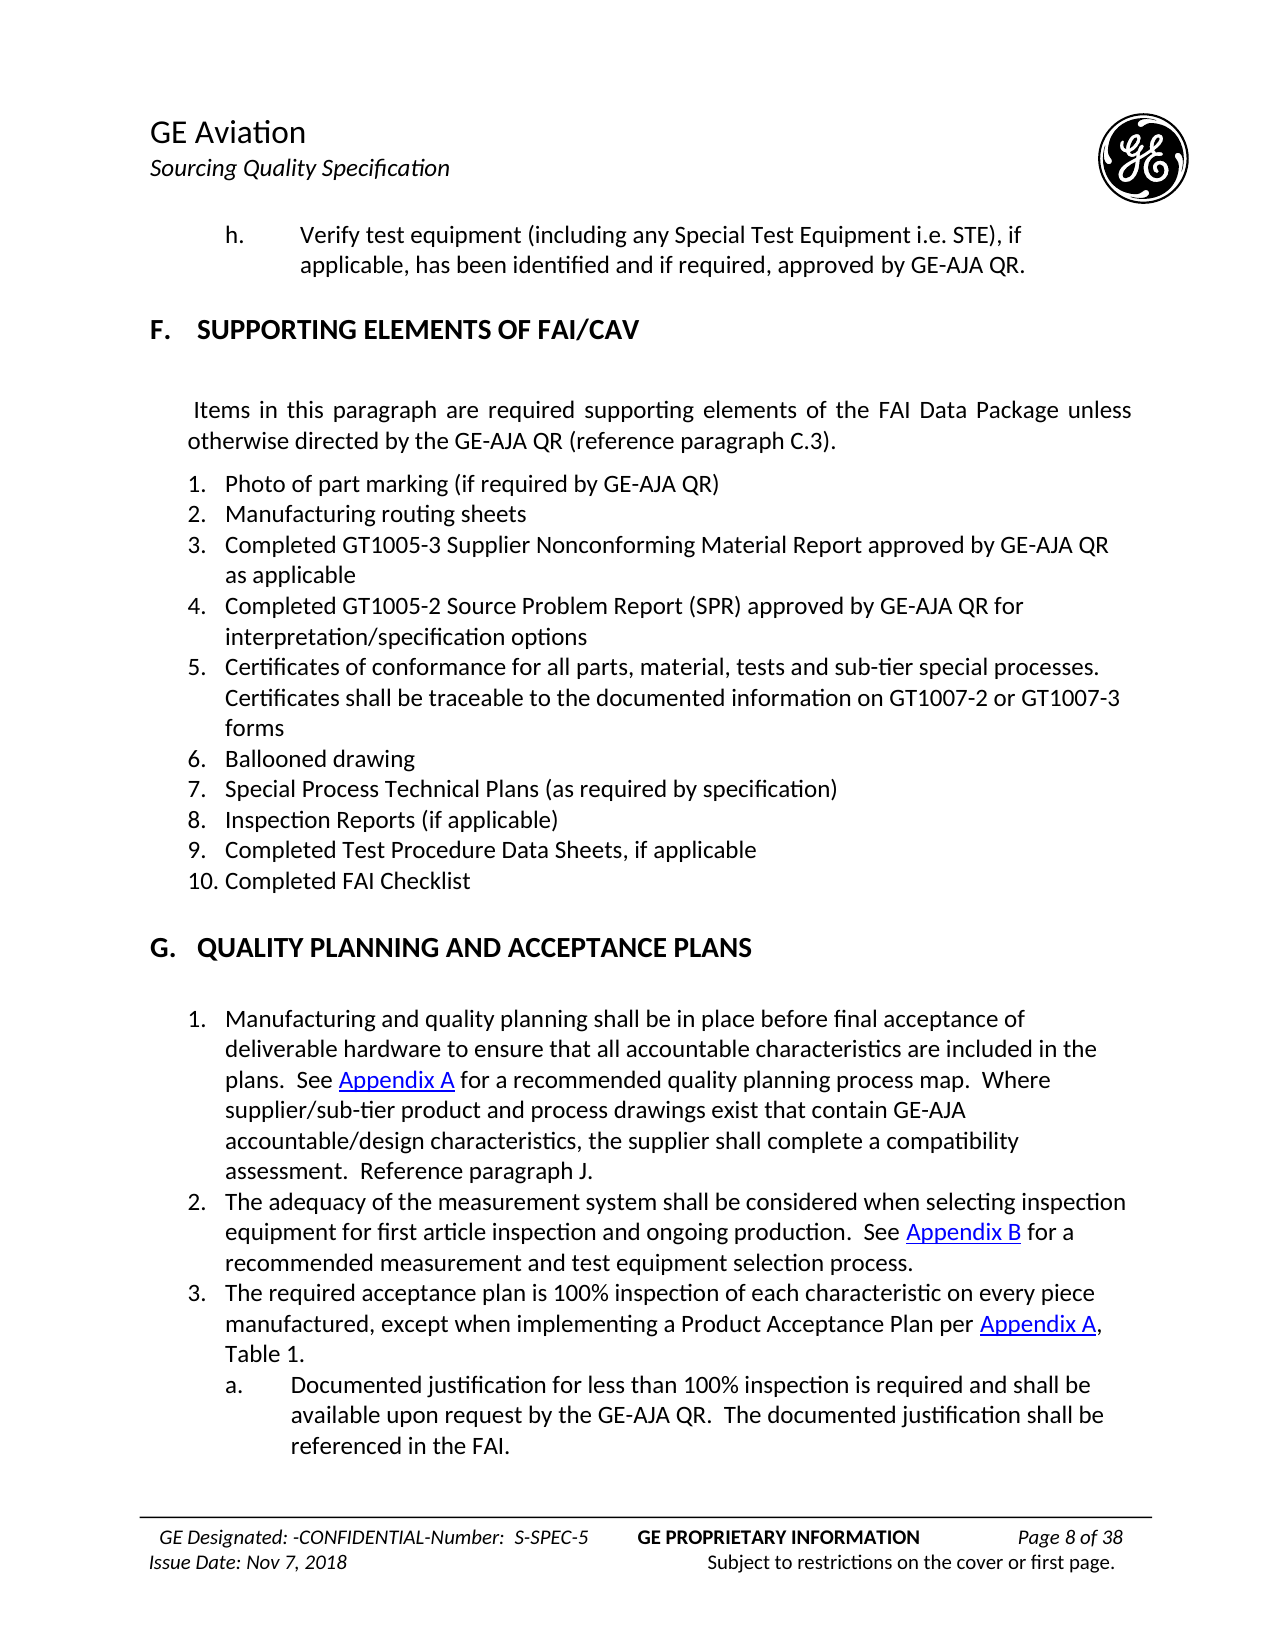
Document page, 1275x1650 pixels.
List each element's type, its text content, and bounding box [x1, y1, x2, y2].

list Inspection Reports (if applicable) [187, 804, 1134, 834]
list Ballooned drawing [187, 743, 1134, 773]
list The required acceptance plan is 100% inspection of each characteristic on every piece manufactured, except when implementing a Product Acceptance Plan per Appendix A, Table 1. [187, 1278, 1134, 1369]
list Documented justification for less than 100% inspection is required and shall be available upon request by the GE-AJA QR. The documented justification shall be referenced in the FAI. [225, 1369, 1134, 1461]
list Manufacturing and quality planning shall be in place before final acceptance of deliverable hardware to ensure that all accountable characteristics are included in the plans. See Appendix A for a recommended quality planning process map. Where supplier/sub-tier product and process drawings exist that contain GE-AJA accountable/design characteristics, the supplier shall complete a compatibility assessment. Reference paragraph J. [187, 1003, 1134, 1186]
list Completed Test Procedure Data Sheets, if applicable [187, 834, 1134, 865]
text Items in this paragraph are required supporting elements of the FAI Data Package unless otherwise directed by the GE-AJA QR (reference paragraph C.3). [184, 394, 1134, 456]
list Completed GT1005-2 Source Problem Report (SPR) approved by GE-AJA QR for interpretation/specification options [187, 590, 1134, 651]
list Certificates of conformance for all parts, material, tests and sub-tier special processes. Certificates shall be traceable to the documented information on GT1007-2 or GT1007-3 forms [187, 651, 1134, 743]
list Special Process Technical Plans (as required by specification) [187, 773, 1134, 804]
list Completed GT1005-3 Supplier Nonconforming Material Report approved by GE-AJA QR as applicable [187, 529, 1134, 590]
list Manufacturing routing sheets [187, 498, 1134, 529]
text SUPPORTING ELEMENTS OF FAI/CAV [150, 311, 1134, 346]
text QUALITY PLANNING AND ACCEPTANCE PLANS [150, 929, 1134, 965]
list Photo of part marking (if required by GE-AJA QR) [187, 468, 1134, 498]
list Completed FAI Checklist [187, 865, 1134, 895]
list Verify test equipment (including any Special Test Equipment i.e. STE), if applicable, has been identified and if required, approved by GE-AJA QR. [225, 219, 1134, 280]
list The adequacy of the measurement system shall be considered when selecting inspection equipment for first article inspection and ongoing production. See Appendix B for a recommended measurement and test equipment selection process. [187, 1186, 1134, 1278]
